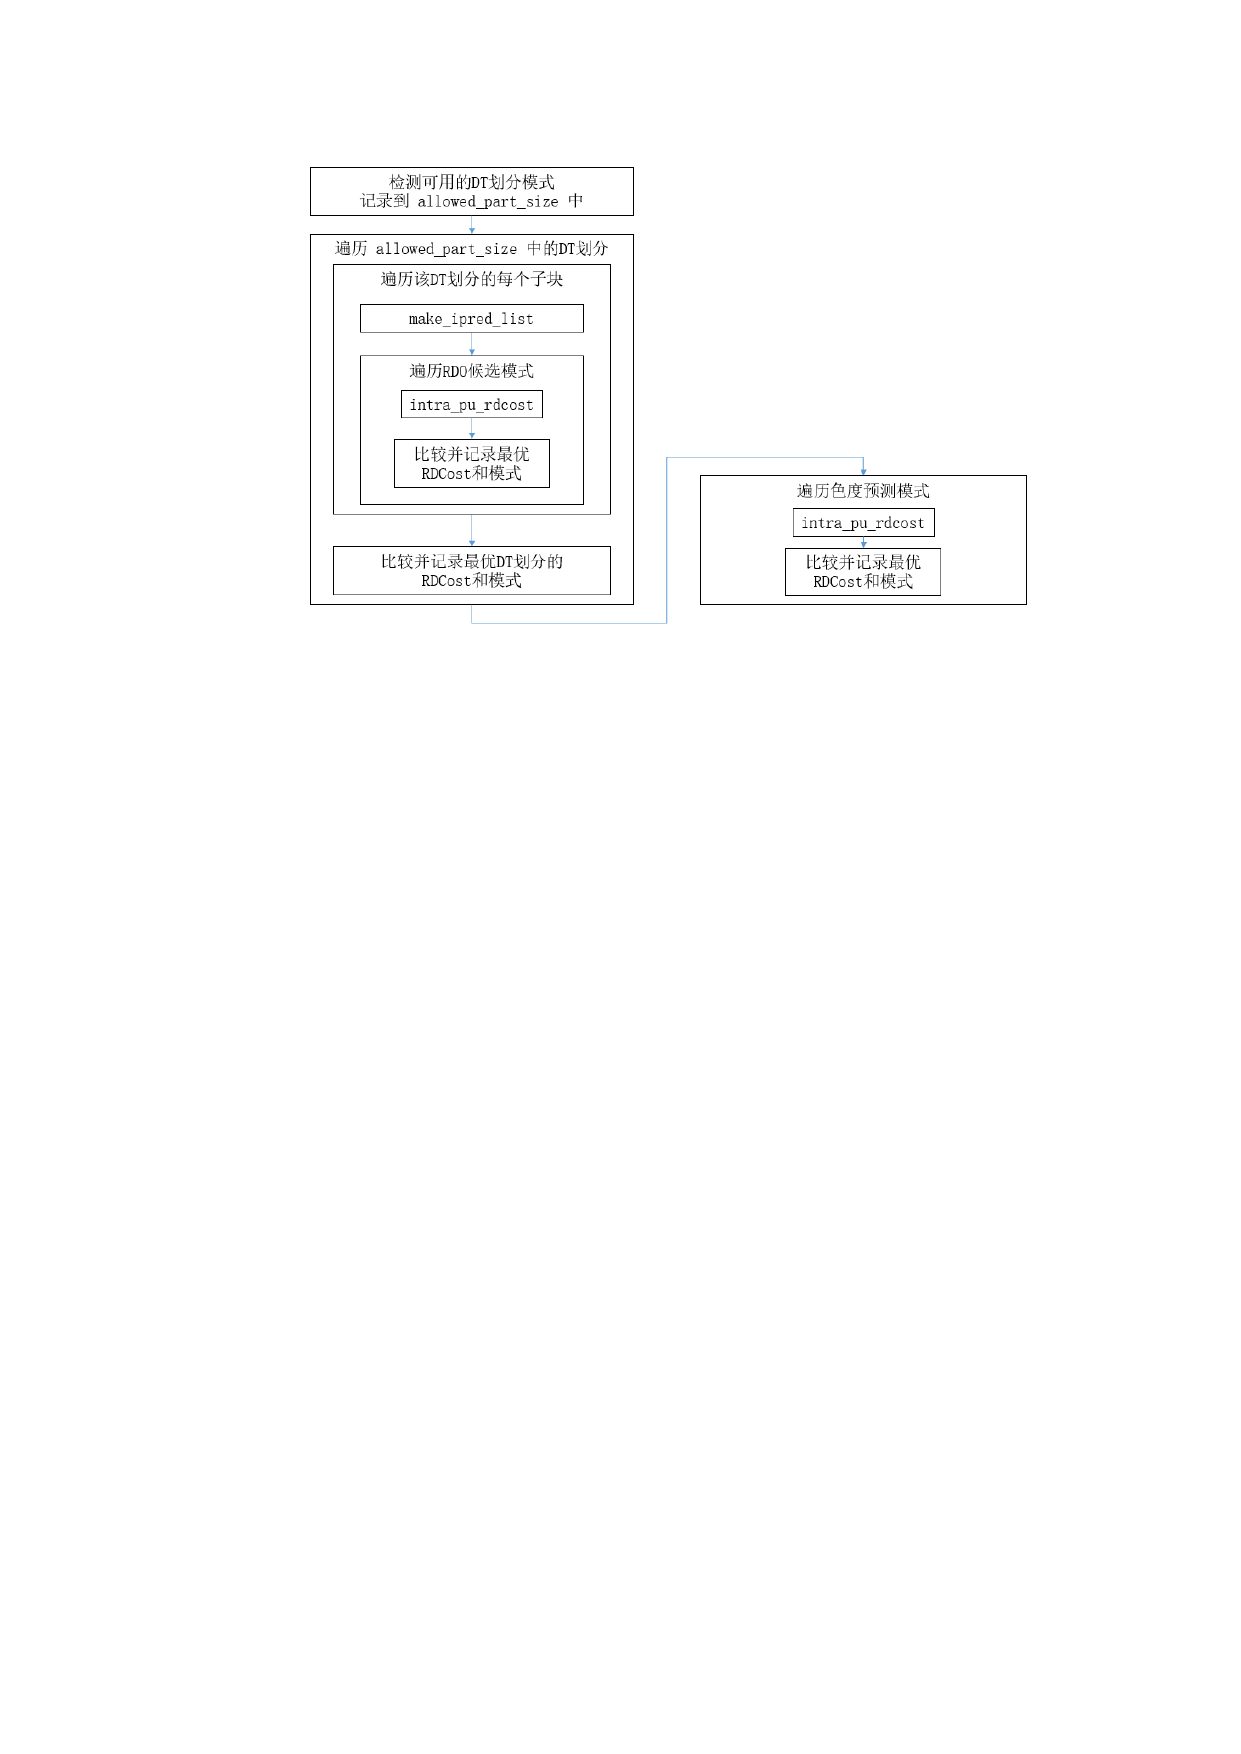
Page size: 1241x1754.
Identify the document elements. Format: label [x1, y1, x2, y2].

picture [302, 162, 1037, 629]
